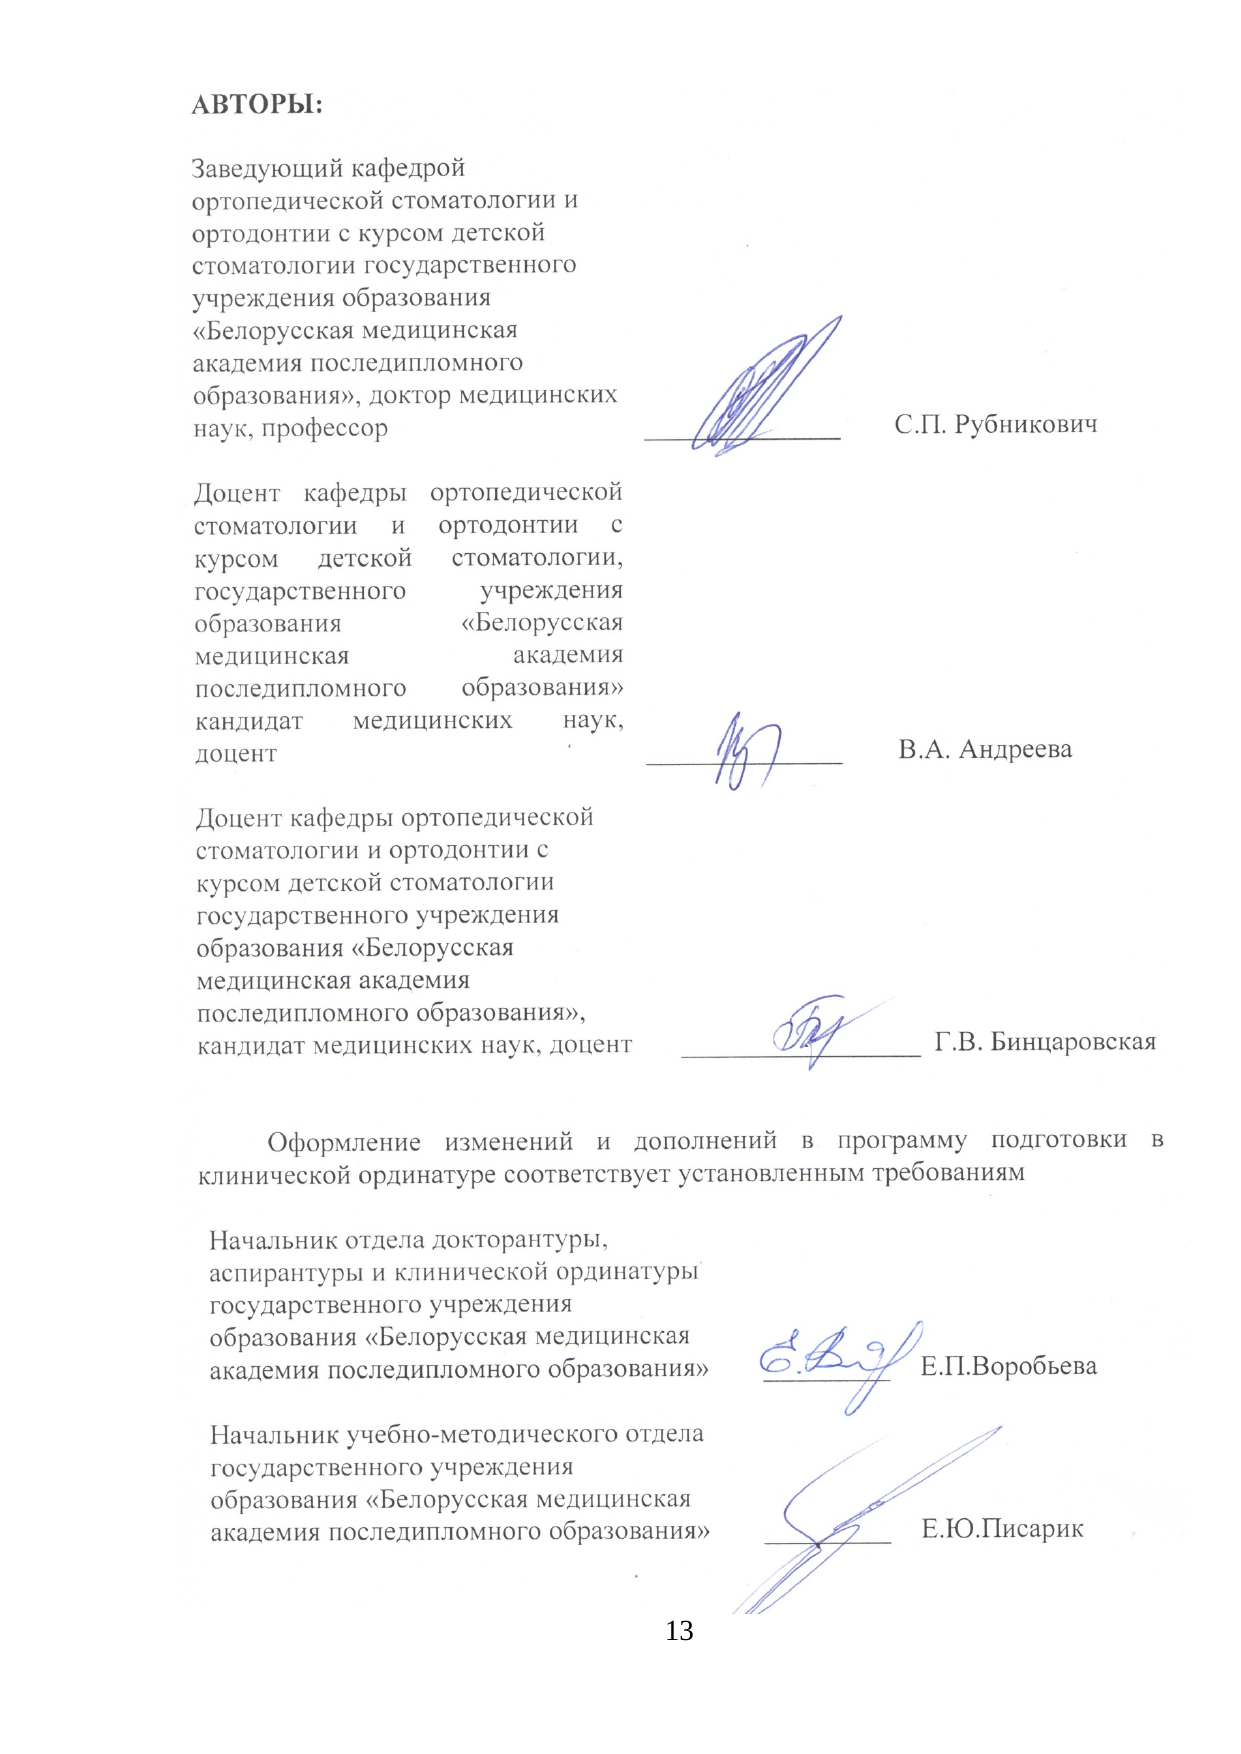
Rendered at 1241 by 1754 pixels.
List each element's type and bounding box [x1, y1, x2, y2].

picture [177, 88, 1187, 1614]
